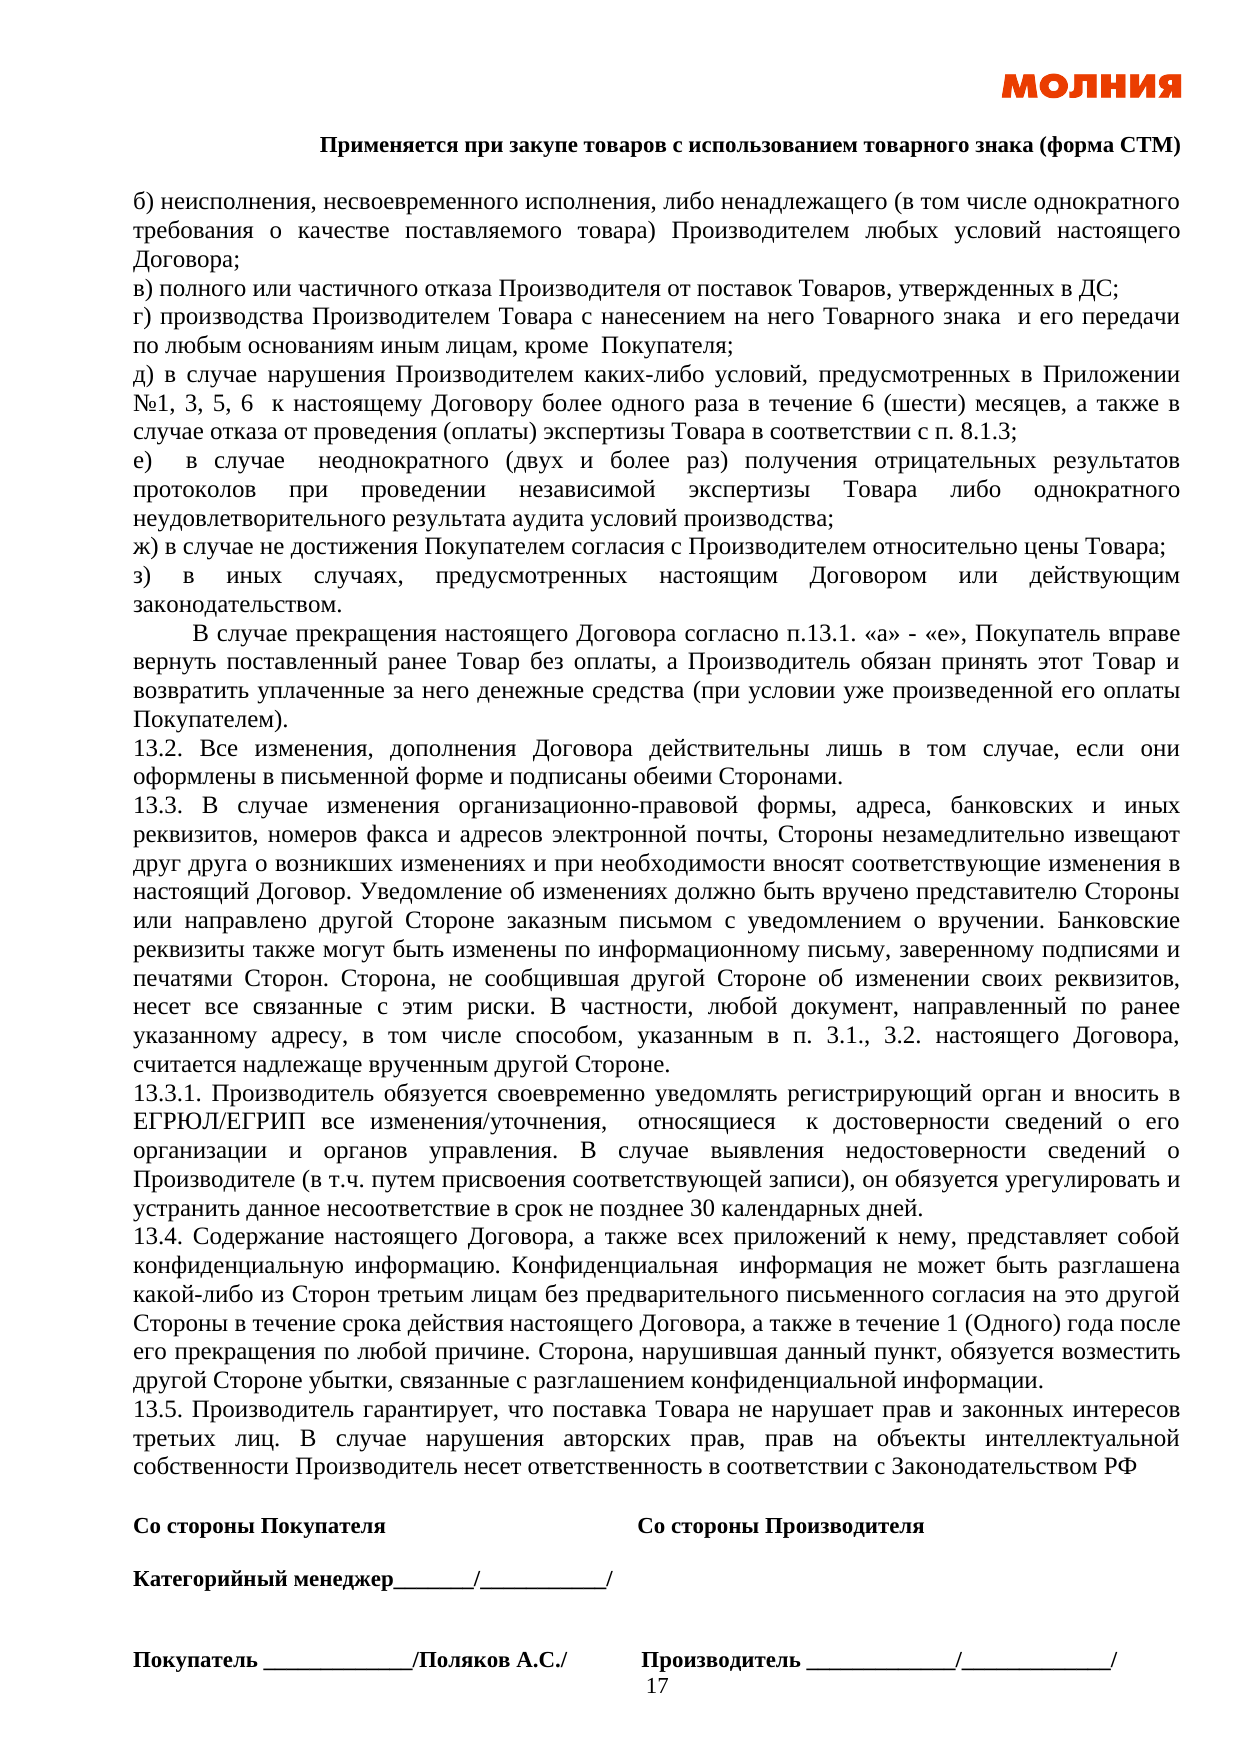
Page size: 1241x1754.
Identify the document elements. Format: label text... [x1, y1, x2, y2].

text з) в иных случаях, предусмотренных настоящим Договором или действующим законодательством. [133, 560, 1181, 618]
text г) производства Производителем Товара с нанесением на него Товарного знака и его передачи по любым основаниям иным лицам, кроме Покупателя; [133, 301, 1181, 359]
text 13.5. Производитель гарантирует, что поставка Товара не нарушает прав и законных интересов третьих лиц. В случае нарушения авторских прав, прав на объекты интеллектуальной собственности Производитель несет ответственность в соответствии с Законодательством РФ [133, 1394, 1181, 1480]
text 13.4. Содержание настоящего Договора, а также всех приложений к нему, представляет собой конфиденциальную информацию. Конфиденциальная информация не может быть разглашена какой-либо из Сторон третьим лицам без предварительного письменного согласия на это другой Стороны в течение срока действия настоящего Договора, а также в течение 1 (Одного) года после его прекращения по любой причине. Сторона, нарушившая данный пункт, обязуется возместить другой Стороне убытки, связанные с разглашением конфиденциальной информации. [133, 1221, 1181, 1394]
text В случае прекращения настоящего Договора согласно п.13.1. «а» - «е», Покупатель вправе вернуть поставленный ранее Товар без оплаты, а Производитель обязан принять этот Товар и возвратить уплаченные за него денежные средства (при условии уже произведенной его оплаты Покупателем). [133, 618, 1181, 733]
text е) в случае неоднократного (двух и более раз) получения отрицательных результатов протоколов при проведении независимой экспертизы Товара либо однократного неудовлетворительного результата аудита условий производства; [133, 445, 1181, 531]
text 13.3.1. Производитель обязуется своевременно уведомлять регистрирующий орган и вносить в ЕГРЮЛ/ЕГРИП все изменения/уточнения, относящиеся к достоверности сведений о его организации и органов управления. В случае выявления недостоверности сведений о Производителе (в т.ч. путем присвоения соответствующей записи), он обязуется урегулировать и устранить данное несоответствие в срок не позднее 30 календарных дней. [133, 1078, 1181, 1221]
text б) неисполнения, несвоевременного исполнения, либо ненадлежащего (в том числе однократного требования о качестве поставляемого товара) Производителем любых условий настоящего Договора; [133, 186, 1181, 273]
text в) полного или частичного отказа Производителя от поставок Товаров, утвержденных в ДС; [133, 273, 1181, 301]
text ж) в случае не достижения Покупателем согласия с Производителем относительно цены Товара; [133, 531, 1181, 560]
text 13.2. Все изменения, дополнения Договора действительны лишь в том случае, если они оформлены в письменной форме и подписаны обеими Сторонами. [133, 733, 1181, 790]
text д) в случае нарушения Производителем каких-либо условий, предусмотренных в Приложении №1, 3, 5, 6 к настоящему Договору более одного раза в течение 6 (шести) месяцев, а также в случае отказа от проведения (оплаты) экспертизы Товара в соответствии с п. 8.1.3; [133, 359, 1181, 445]
text 13.3. В случае изменения организационно-правовой формы, адреса, банковских и иных реквизитов, номеров факса и адресов электронной почты, Стороны незамедлительно извещают друг друга о возникших изменениях и при необходимости вносят соответствующие изменения в настоящий Договор. Уведомление об изменениях должно быть вручено представителю Стороны или направлено другой Стороне заказным письмом с уведомлением о вручении. Банковские реквизиты также могут быть изменены по информационному письму, заверенному подписями и печатями Сторон. Сторона, не сообщившая другой Стороне об изменении своих реквизитов, несет все связанные с этим риски. В частности, любой документ, направленный по ранее указанному адресу, в том числе способом, указанным в п. 3.1., 3.2. настоящего Договора, считается надлежаще врученным другой Стороне. [133, 790, 1181, 1078]
